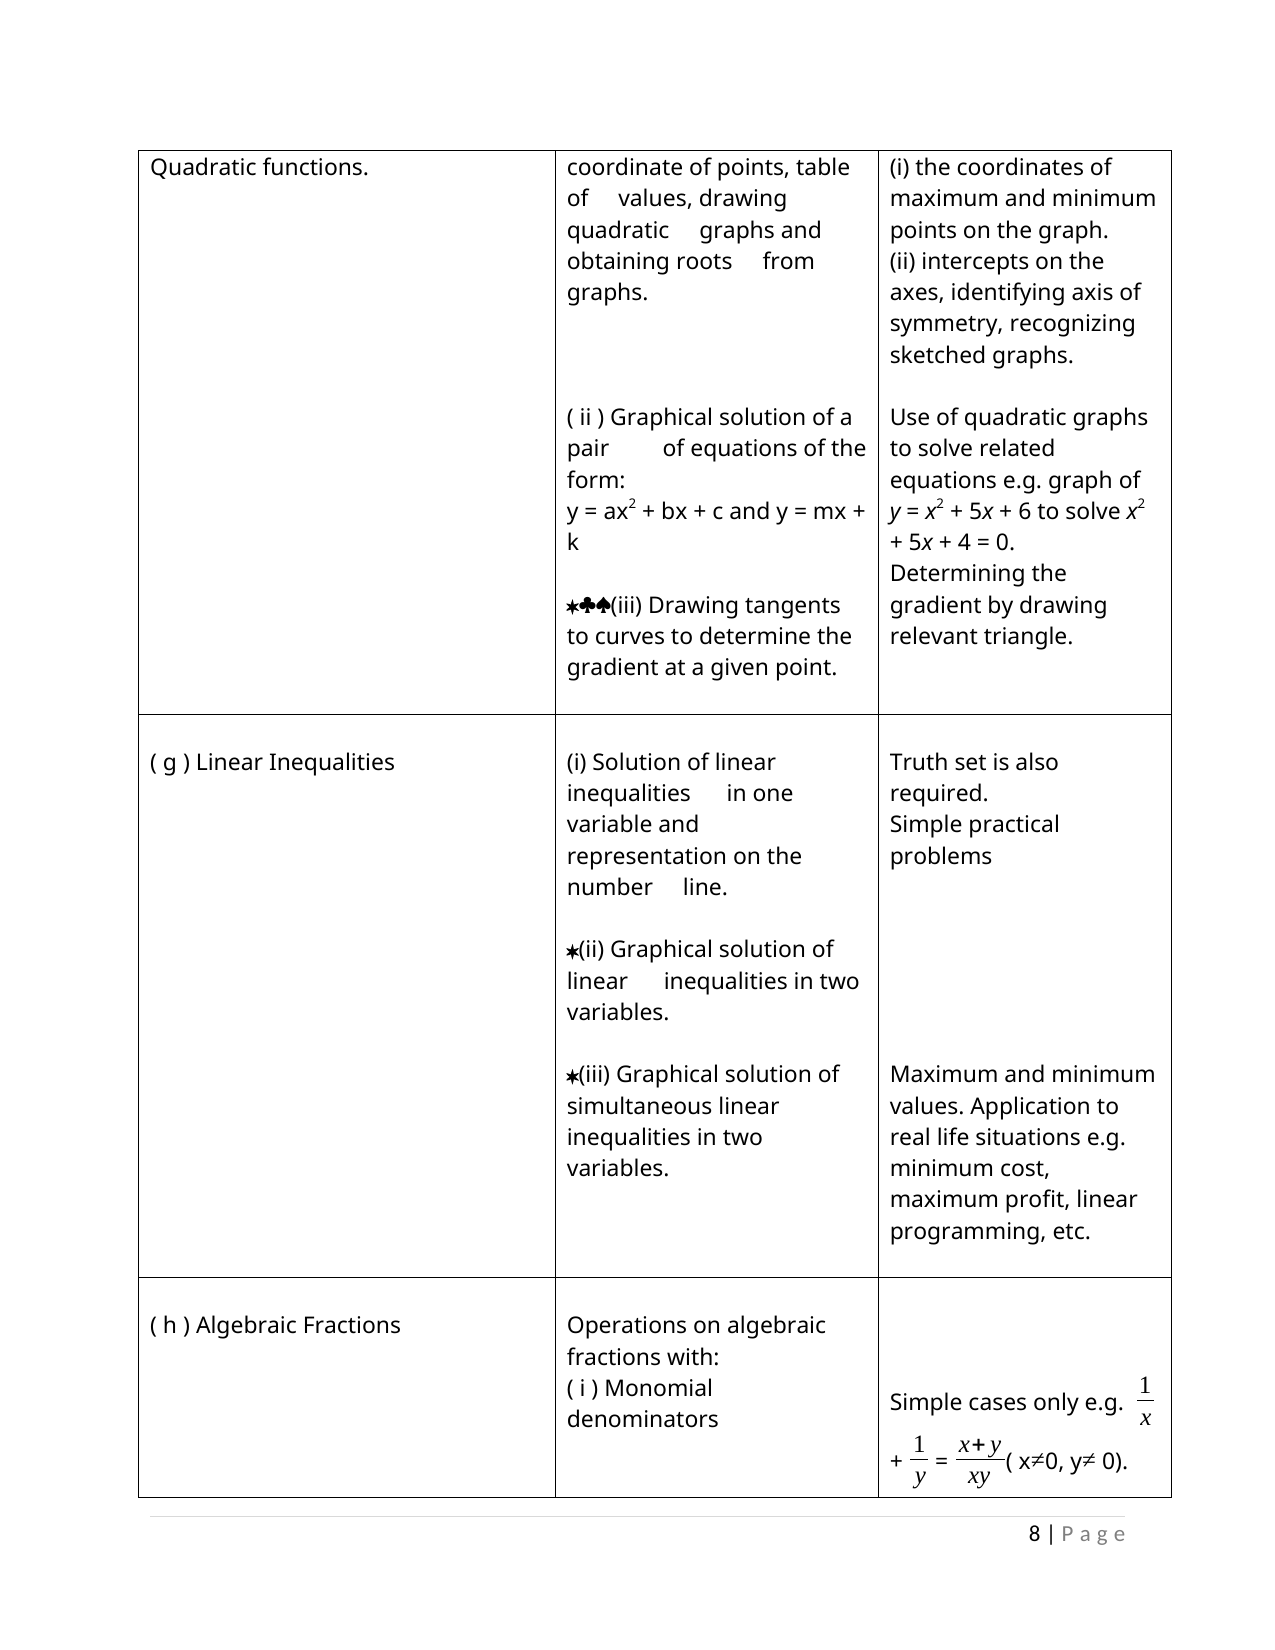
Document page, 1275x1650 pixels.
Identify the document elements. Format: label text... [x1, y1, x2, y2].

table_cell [879, 151, 1171, 713]
table_cell (i) Solution of linear inequalities in one variable and representation on the number line. (ii) Graphical solution of linear inequalities in two variables. (iii) Graphical solution of simultaneous linear inequalities in two variables. [556, 715, 878, 1277]
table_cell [139, 151, 555, 713]
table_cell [556, 151, 878, 713]
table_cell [139, 1278, 555, 1497]
table_cell ( g ) Linear Inequalities [139, 715, 555, 1277]
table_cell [879, 1278, 1171, 1497]
table_cell Truth set is also required. Simple practical problems Maximum and minimum values. Application to real life situations e.g. minimum cost, maximum profit, linear programming, etc. [879, 715, 1171, 1277]
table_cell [556, 1278, 878, 1497]
